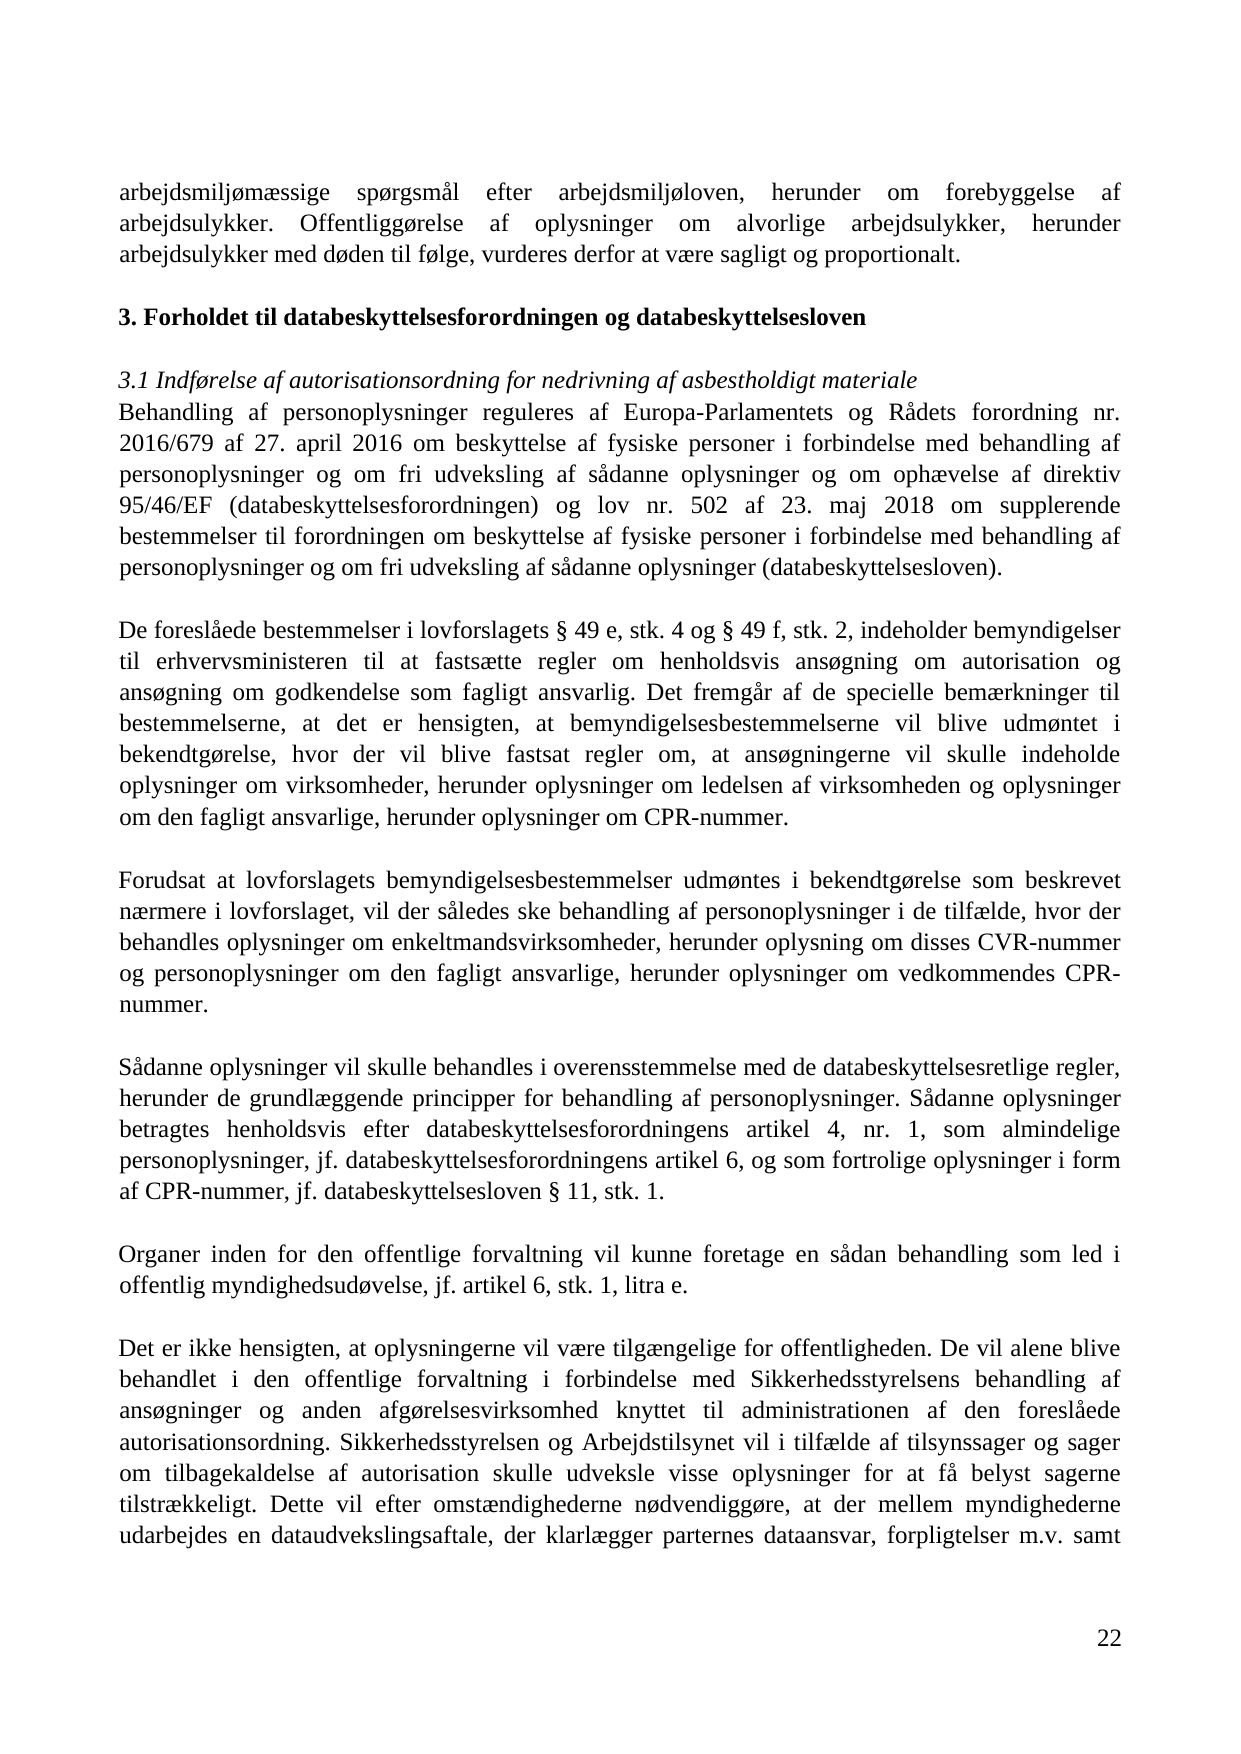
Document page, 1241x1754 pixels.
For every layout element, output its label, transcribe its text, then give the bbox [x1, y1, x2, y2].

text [118, 1333, 1122, 1548]
text 3. Forholdet til databeskyttelsesforordningen og databeskyttelsesloven [118, 302, 1122, 331]
text Forudsat at lovforslagets bemyndigelsesbestemmelser udmøntes i bekendtgørelse som beskrevet nærmere i lovforslaget, vil der således ske behandling af personoplysninger i de tilfælde, hvor der behandles oplysninger om enkeltmandsvirksomheder, herunder oplysning om disses CVR-nummer og personoplysninger om den fagligt ansvarlige, herunder oplysninger om vedkommendes CPR-nummer. [118, 865, 1122, 1018]
text Behandling af personoplysninger reguleres af Europa-Parlamentets og Rådets forordning nr. 2016/679 af 27. april 2016 om beskyttelse af fysiske personer i forbindelse med behandling af personoplysninger og om fri udveksling af sådanne oplysninger og om ophævelse af direktiv 95/46/EF (databeskyttelsesforordningen) og lov nr. 502 af 23. maj 2018 om supplerende bestemmelser til forordningen om beskyttelse af fysiske personer i forbindelse med behandling af personoplysninger og om fri udveksling af sådanne oplysninger (databeskyttelsesloven). [118, 397, 1122, 581]
text 3.1 Indførelse af autorisationsordning for nedrivning af asbestholdigt materiale [118, 366, 1122, 394]
text Sådanne oplysninger vil skulle behandles i overensstemmelse med de databeskyttelsesretlige regler, herunder de grundlæggende principper for behandling af personoplysninger. Sådanne oplysninger betragtes henholdsvis efter databeskyttelsesforordningens artikel 4, nr. 1, som almindelige personoplysninger, jf. databeskyttelsesforordningens artikel 6, og som fortrolige oplysninger i form af CPR-nummer, jf. databeskyttelsesloven § 11, stk. 1. [118, 1052, 1122, 1205]
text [118, 177, 1122, 268]
text Organer inden for den offentlige forvaltning vil kunne foretage en sådan behandling som led i offentlig myndighedsudøvelse, jf. artikel 6, stk. 1, litra e. [118, 1239, 1122, 1299]
text De foreslåede bestemmelser i lovforslagets § 49 e, stk. 4 og § 49 f, stk. 2, indeholder bemyndigelser til erhvervsministeren til at fastsætte regler om henholdsvis ansøgning om autorisation og ansøgning om godkendelse som fagligt ansvarlig. Det fremgår af de specielle bemærkninger til bestemmelserne, at det er hensigten, at bemyndigelsesbestemmelserne vil blive udmøntet i bekendtgørelse, hvor der vil blive fastsat regler om, at ansøgningerne vil skulle indeholde oplysninger om virksomheder, herunder oplysninger om ledelsen af virksomheden og oplysninger om den fagligt ansvarlige, herunder oplysninger om CPR-nummer. [118, 615, 1122, 830]
